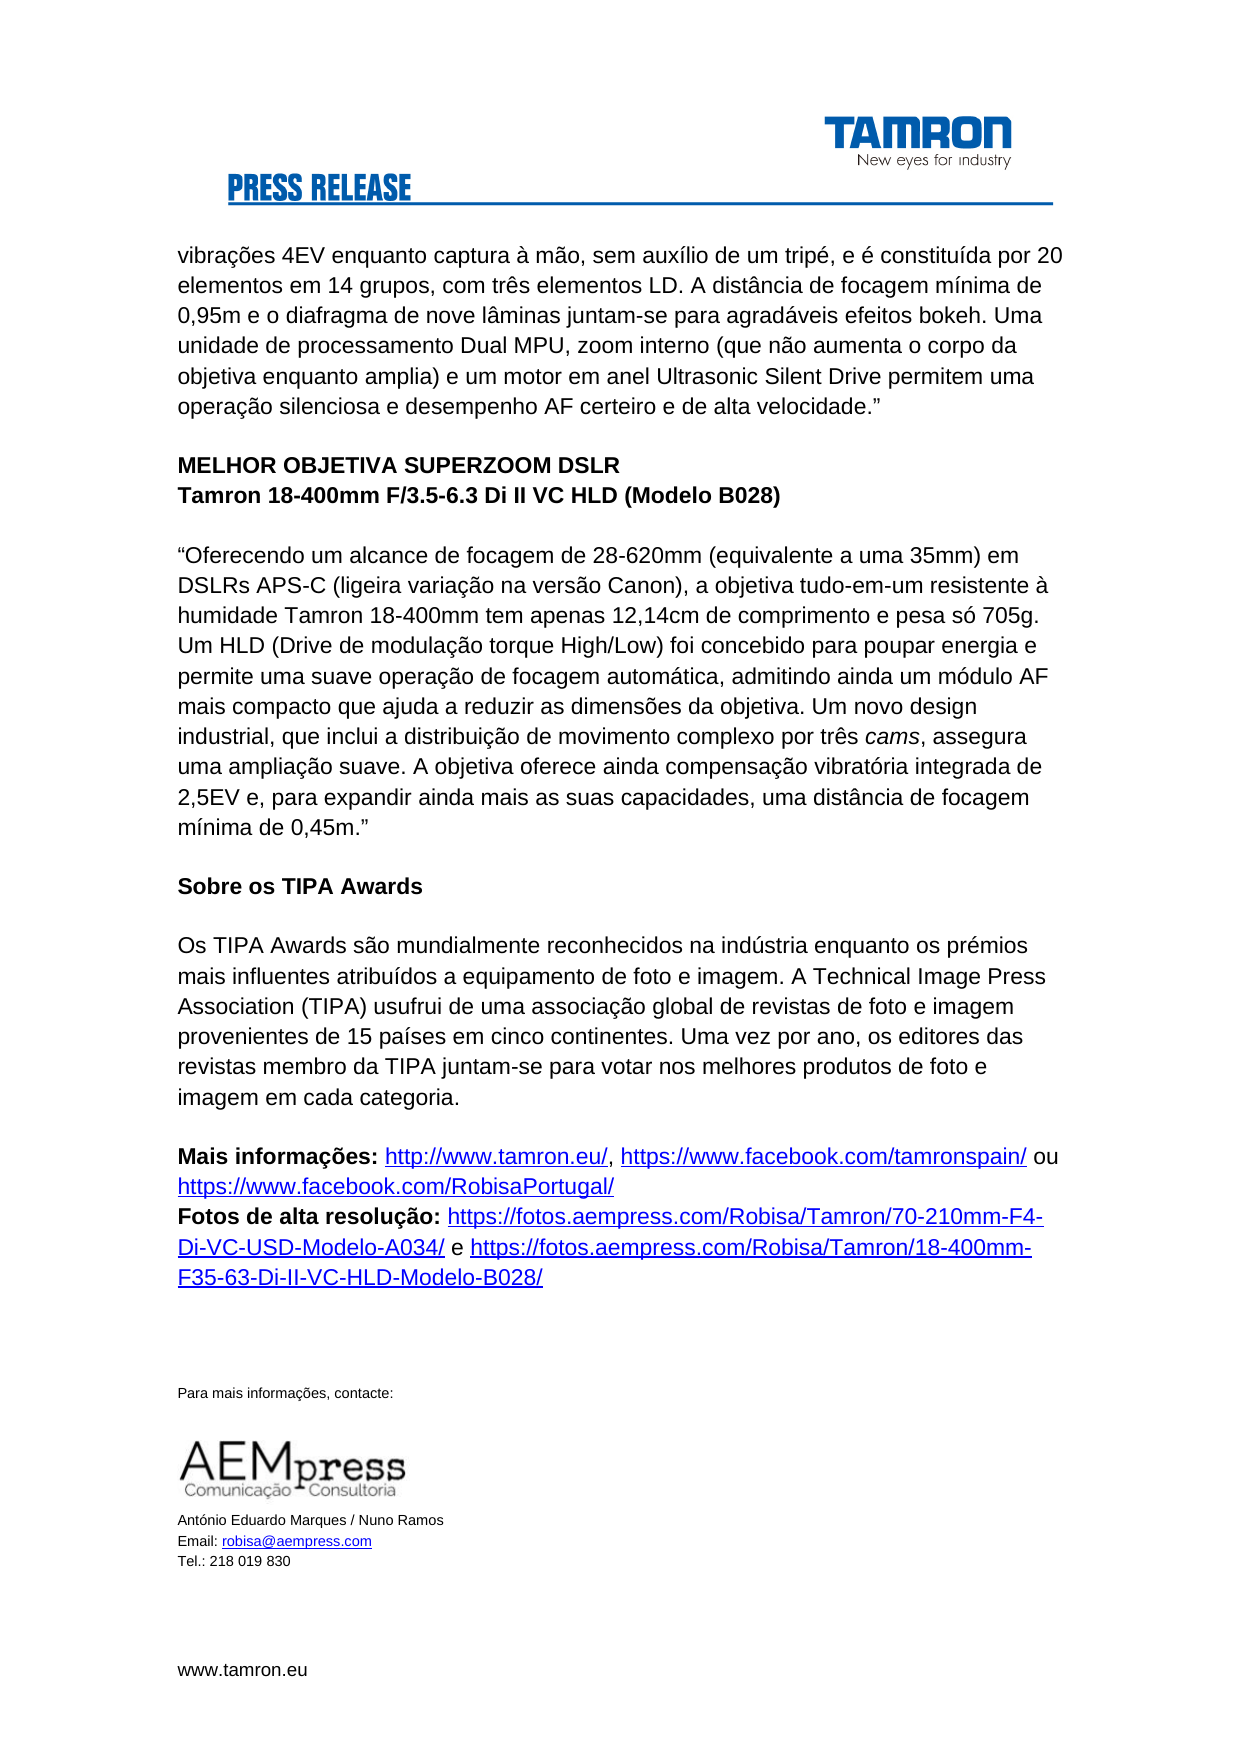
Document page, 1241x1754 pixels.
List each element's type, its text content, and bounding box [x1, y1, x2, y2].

text MELHOR OBJETIVA SUPERZOOM DSLR Tamron 18-400mm F/3.5-6.3 Di II VC HLD (Modelo B028) [177, 452, 1063, 509]
text Sobre os TIPA Awards [177, 873, 1063, 899]
text Para mais informações, contacte: [177, 1384, 1063, 1401]
text Os TIPA Awards são mundialmente reconhecidos na indústria enquanto os prémios mais influentes atribuídos a equipamento de foto e imagem. A Technical Image Press Association (TIPA) usufrui de uma associação global de revistas de foto e imagem provenientes de 15 países em cinco continentes. Uma vez por ano, os editores das revistas membro da TIPA juntam-se para votar nos melhores produtos de foto e imagem em cada categoria. [177, 932, 1063, 1110]
text António Eduardo Marques / Nuno Ramos Email: robisa@aempress.com Tel.: 218 019 830 [177, 1433, 1063, 1569]
text “Oferecendo um alcance de focagem de 28-620mm (equivalente a uma 35mm) em DSLRs APS-C (ligeira variação na versão Canon), a objetiva tudo-em-um resistente à humidade Tamron 18-400mm tem apenas 12,14cm de comprimento e pesa só 705g. Um HLD (Drive de modulação torque High/Low) foi concebido para poupar energia e permite uma suave operação de focagem automática, admitindo ainda um módulo AF mais compacto que ajuda a reduzir as dimensões da objetiva. Um novo design industrial, que inclui a distribuição de movimento complexo por três cams, assegura uma ampliação suave. A objetiva oferece ainda compensação vibratória integrada de 2,5EV e, para expandir ainda mais as suas capacidades, uma distância de focagem mínima de 0,45m.” [177, 542, 1063, 840]
picture [187, 73, 1054, 214]
text Mais informações: http://www.tamron.eu/, https://www.facebook.com/tamronspain/ ou https://www.facebook.com/RobisaPortugal/ Fotos de alta resolução: https://fotos.aempress.com/Robisa/Tamron/70-210mm-F4-Di-VC-USD-Modelo-A034/ e https://fotos.aempress.com/Robisa/Tamron/18-400mm-F35-63-Di-II-VC-HLD-Modelo-B028/ [177, 1143, 1063, 1290]
picture [177, 1432, 411, 1509]
